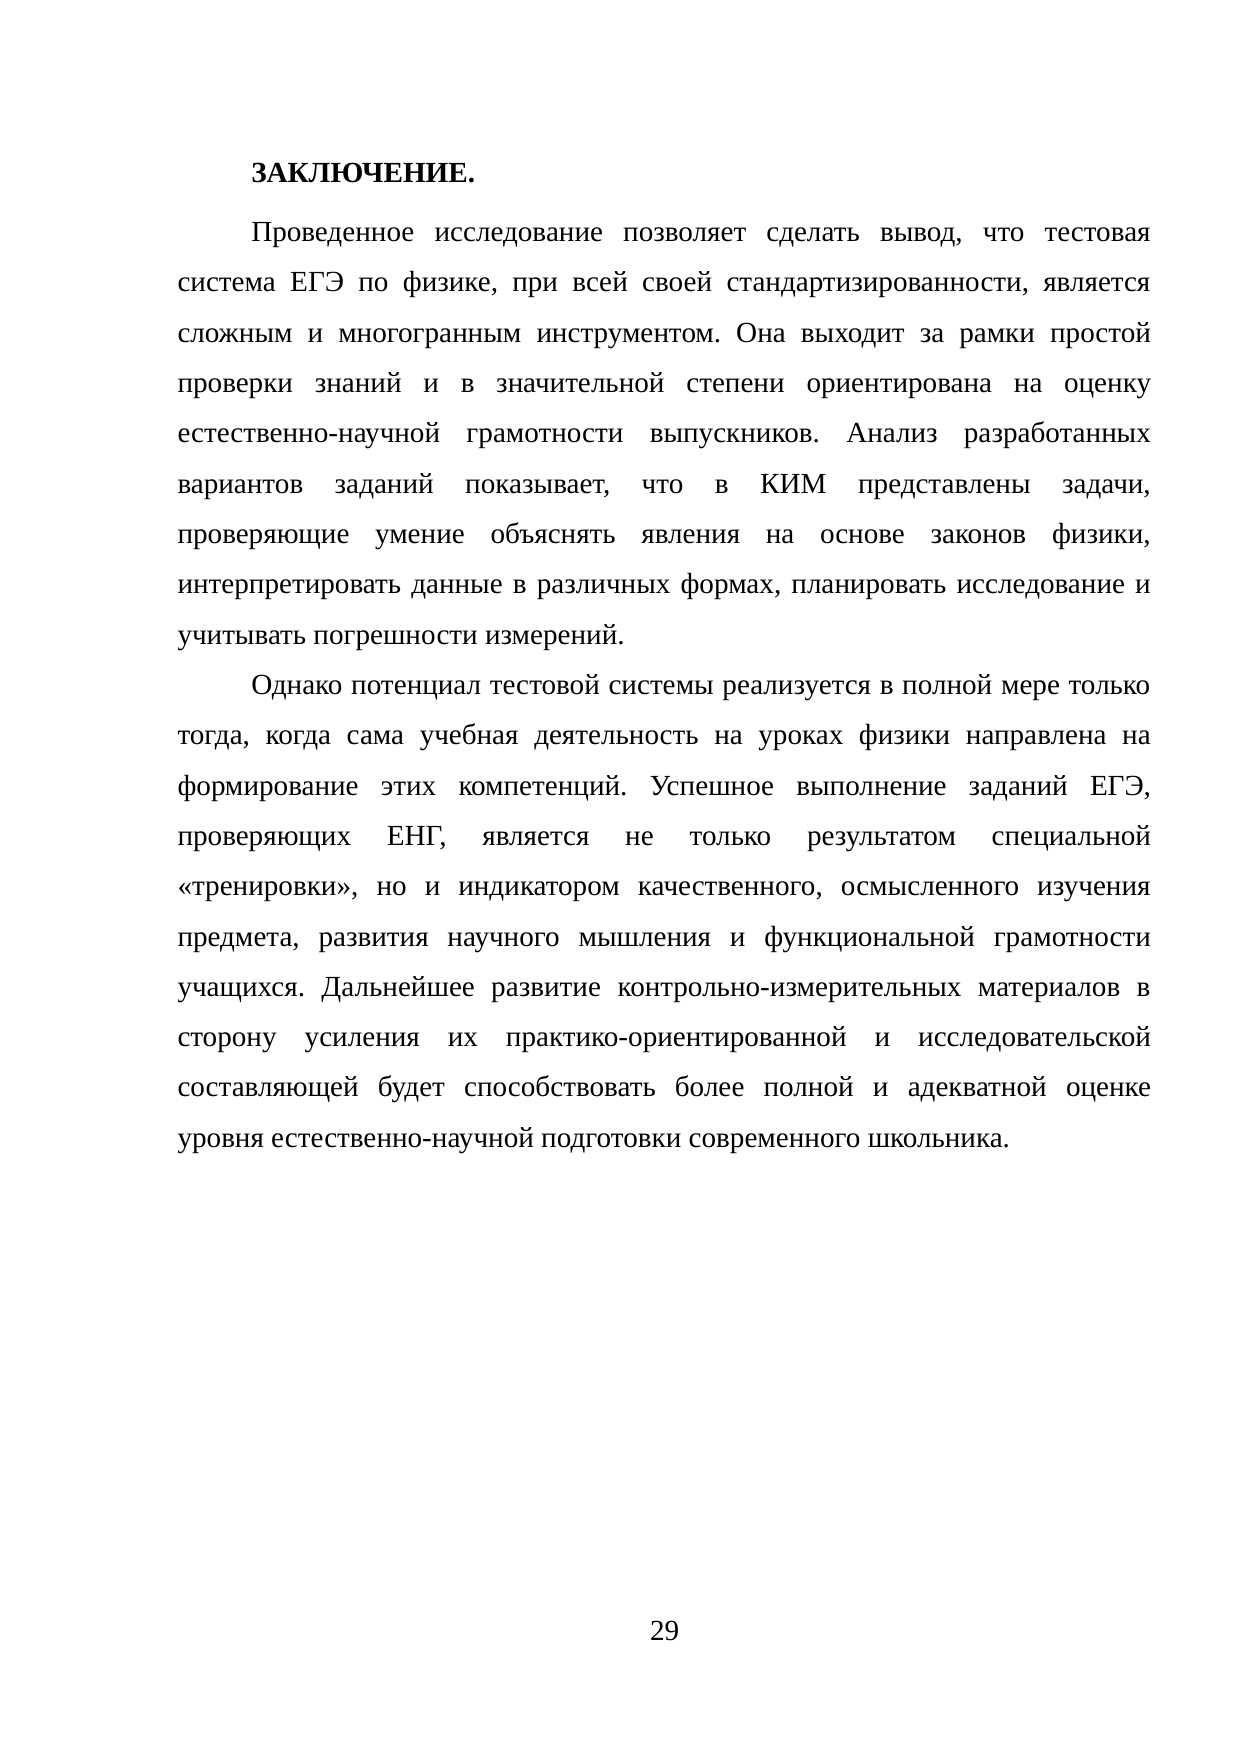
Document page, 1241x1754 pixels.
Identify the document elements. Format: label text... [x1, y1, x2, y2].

text Проведенное исследование позволяет сделать вывод, что тестовая система ЕГЭ по физике, при всей своей стандартизированности, является сложным и многогранным инструментом. Она выходит за рамки простой проверки знаний и в значительной степени ориентирована на оценку естественно-научной грамотности выпускников. Анализ разработанных вариантов заданий показывает, что в КИМ представлены задачи, проверяющие умение объяснять явления на основе законов физики, интерпретировать данные в различных формах, планировать исследование и учитывать погрешности измерений. [177, 214, 1152, 650]
text Однако потенциал тестовой системы реализуется в полной мере только тогда, когда сама учебная деятельность на уроках физики направлена на формирование этих компетенций. Успешное выполнение заданий ЕГЭ, проверяющих ЕНГ, является не только результатом специальной «тренировки», но и индикатором качественного, осмысленного изучения предмета, развития научного мышления и функциональной грамотности учащихся. Дальнейшее развитие контрольно-измерительных материалов в сторону усиления их практико-ориентированной и исследовательской составляющей будет способствовать более полной и адекватной оценке уровня естественно-научной подготовки современного школьника. [177, 667, 1152, 1153]
subtitle ЗАКЛЮЧЕНИЕ. [177, 156, 1152, 189]
